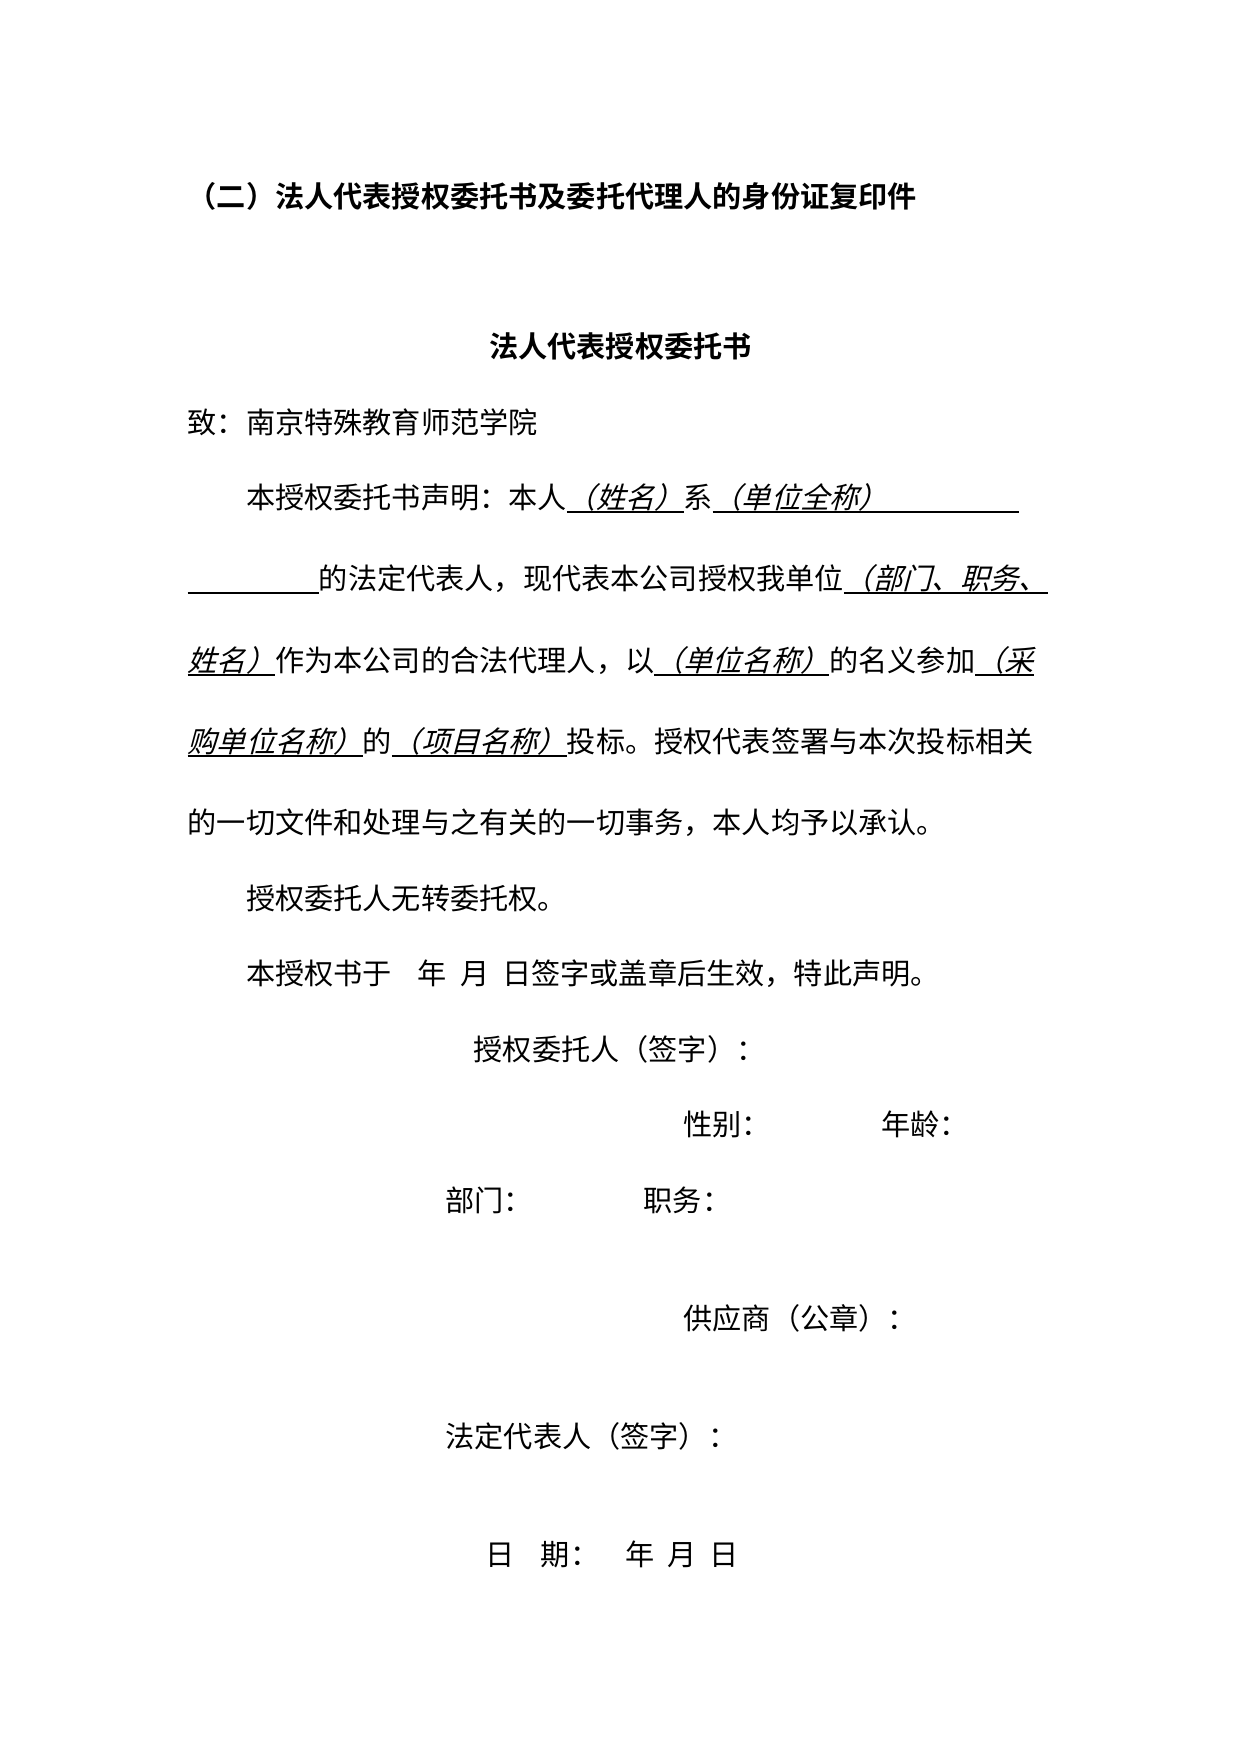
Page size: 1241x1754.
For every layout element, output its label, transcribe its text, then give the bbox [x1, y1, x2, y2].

text 部门： 职务： [187, 1166, 1053, 1231]
text （二）法人代表授权委托书及委托代理人的身份证复印件 [187, 162, 1053, 227]
text 致：南京特殊教育师范学院 [187, 388, 1053, 453]
text 授权委托人无转委托权。 [187, 864, 1053, 929]
text 供应商（公章）： [187, 1284, 1053, 1349]
text 日 期： 年 月 日 [319, 1520, 1053, 1585]
text 法人代表授权委托书 [187, 312, 1053, 377]
text 授权委托人（签字）： [187, 1015, 1053, 1080]
text 法定代表人（签字）： [187, 1402, 1053, 1467]
text 性别： 年龄： [187, 1091, 1053, 1156]
text 本授权书于 年 月 日签字或盖章后生效，特此声明。 [187, 939, 1053, 1004]
text 本授权委托书声明：本人（姓名）系（单位全称） 的法定代表人，现代表本公司授权我单位（部门、职务、姓名）作为本公司的合法代理人，以（单位名称）的名义参加（采购单位名称）的（项目名称）投标。授权代表签署与本次投标相关的一切文件和处理与之有关的一切事务，本人均予以承认。 [187, 463, 1053, 853]
